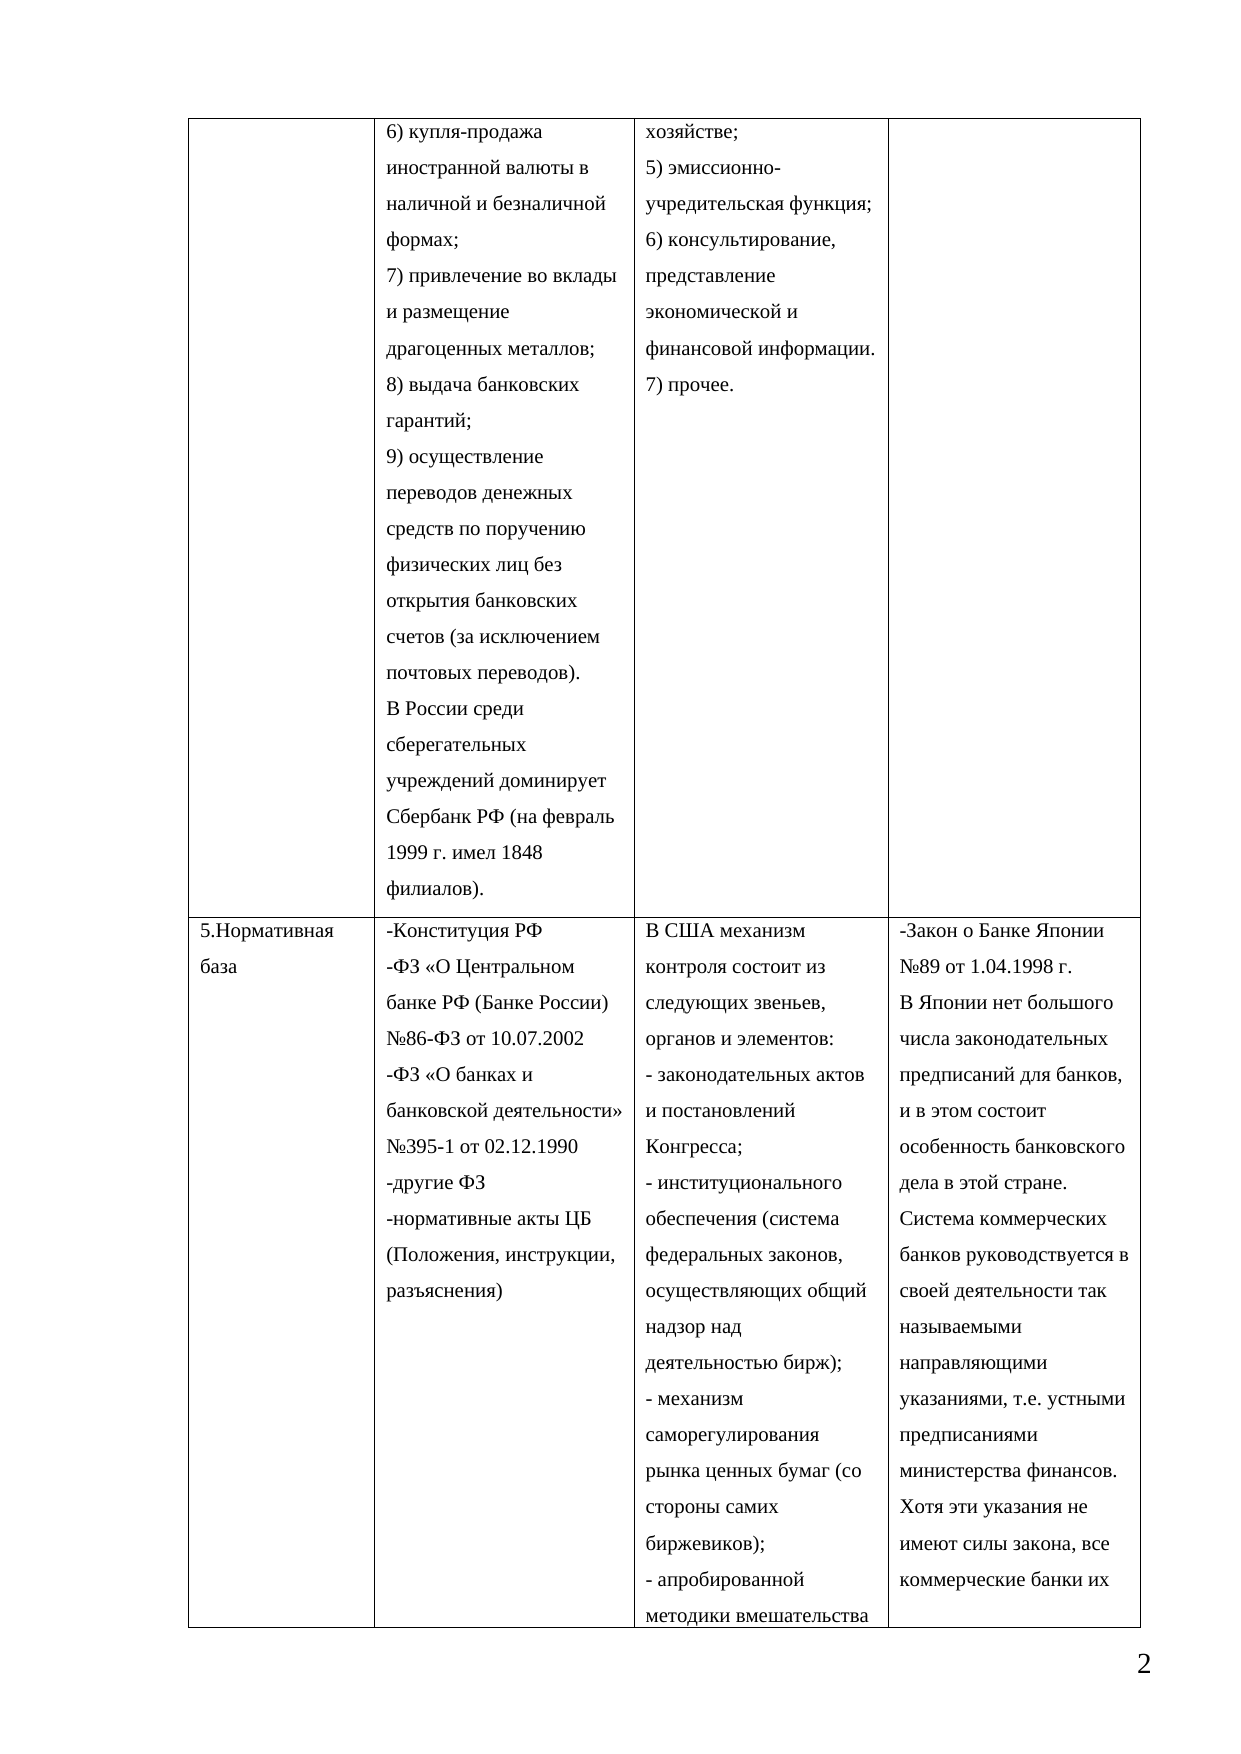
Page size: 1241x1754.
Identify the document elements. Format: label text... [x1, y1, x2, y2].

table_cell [635, 119, 888, 917]
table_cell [375, 918, 634, 1627]
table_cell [889, 119, 1140, 917]
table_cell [189, 119, 374, 917]
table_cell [889, 918, 1140, 1627]
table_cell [635, 918, 888, 1627]
table_cell 5.Нормативная база [189, 918, 374, 1627]
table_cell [375, 119, 634, 917]
